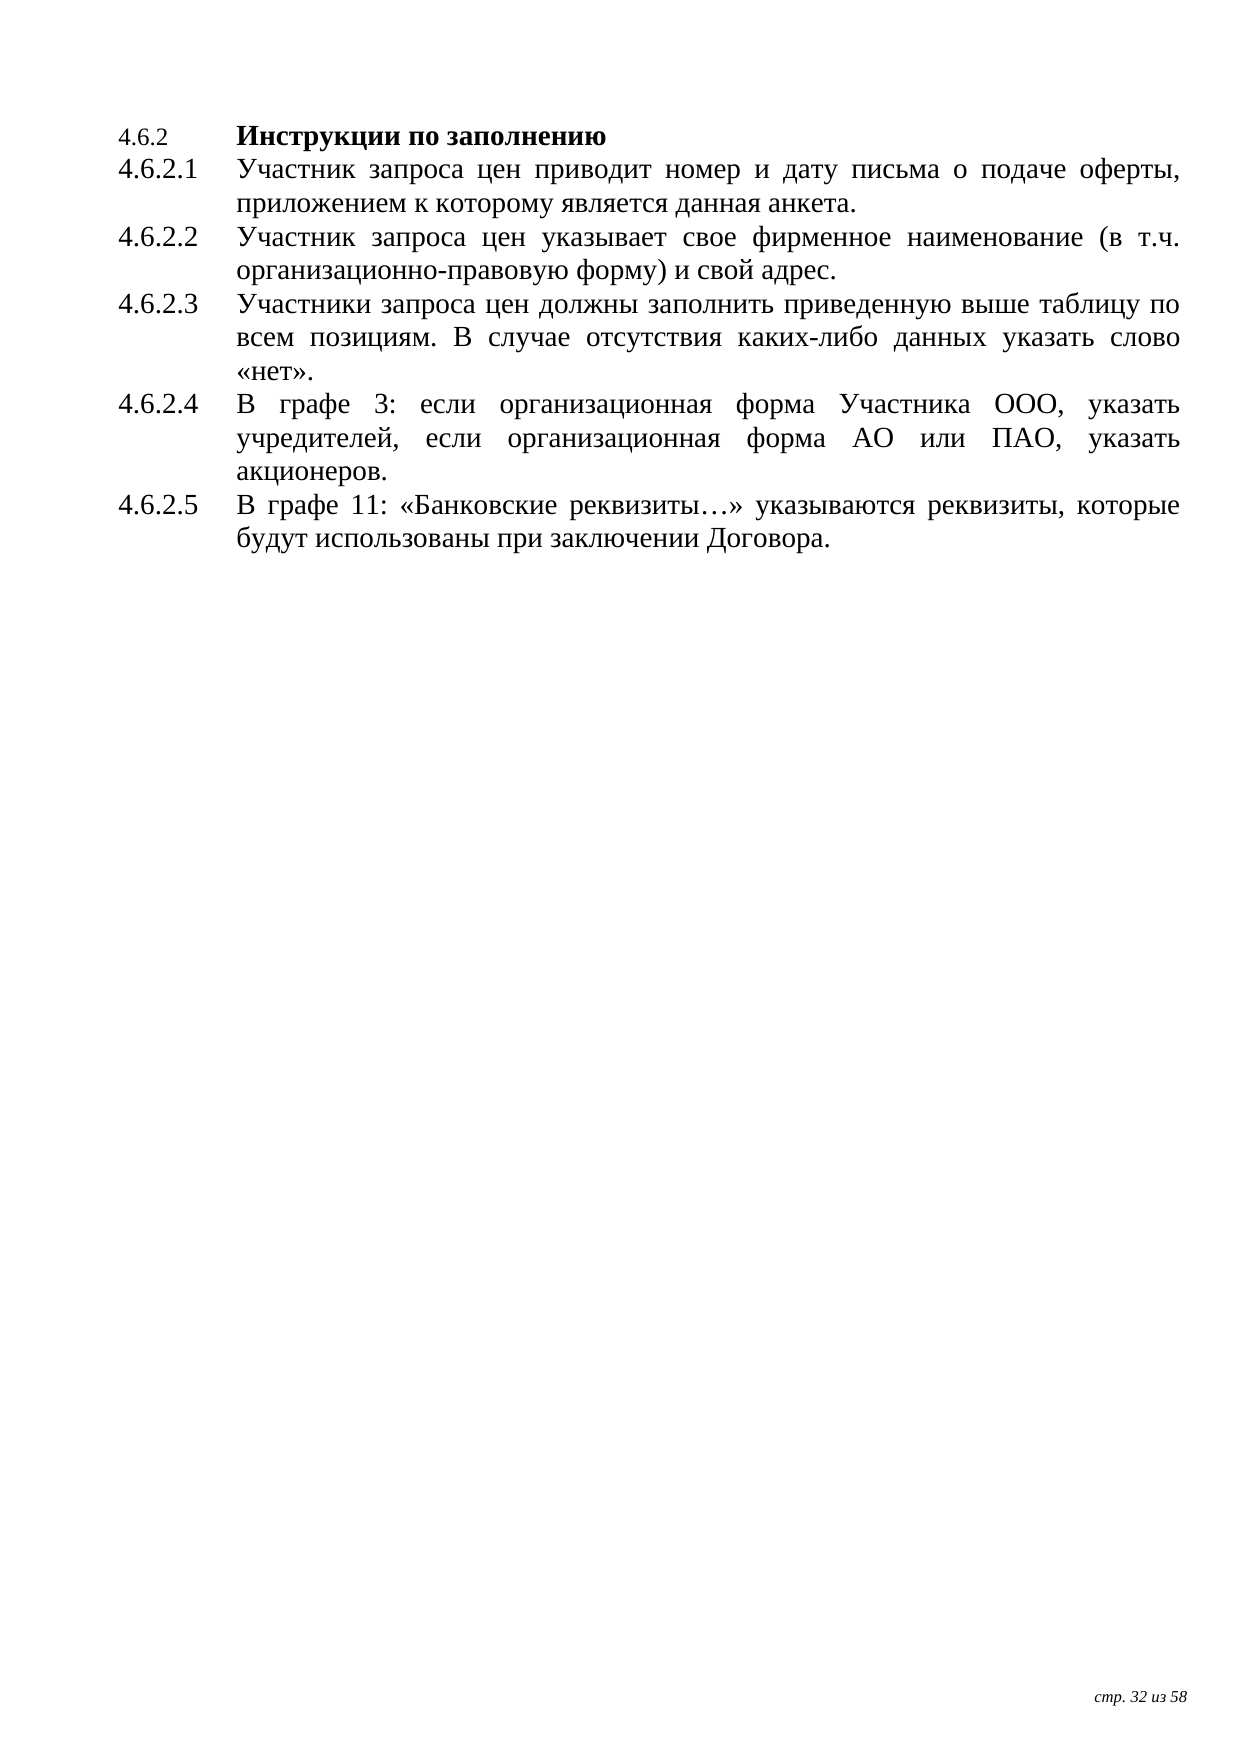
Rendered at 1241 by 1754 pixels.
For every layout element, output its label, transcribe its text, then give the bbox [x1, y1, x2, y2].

text Участник запроса цен указывает свое фирменное наименование (в т.ч. организационно-правовую форму) и свой адрес. [118, 219, 1181, 286]
text Инструкции по заполнению [118, 118, 1181, 152]
text В графе 3: если организационная форма Участника ООО, указать учредителей, если организационная форма АО или ПАО, указать акционеров. [118, 386, 1181, 487]
text Участник запроса цен приводит номер и дату письма о подаче оферты, приложением к которому является данная анкета. [118, 152, 1181, 219]
text Участники запроса цен должны заполнить приведенную выше таблицу по всем позициям. В случае отсутствия каких-либо данных указать слово «нет». [118, 286, 1181, 386]
text В графе 11: «Банковские реквизиты…» указываются реквизиты, которые будут использованы при заключении Договора. [118, 487, 1181, 554]
